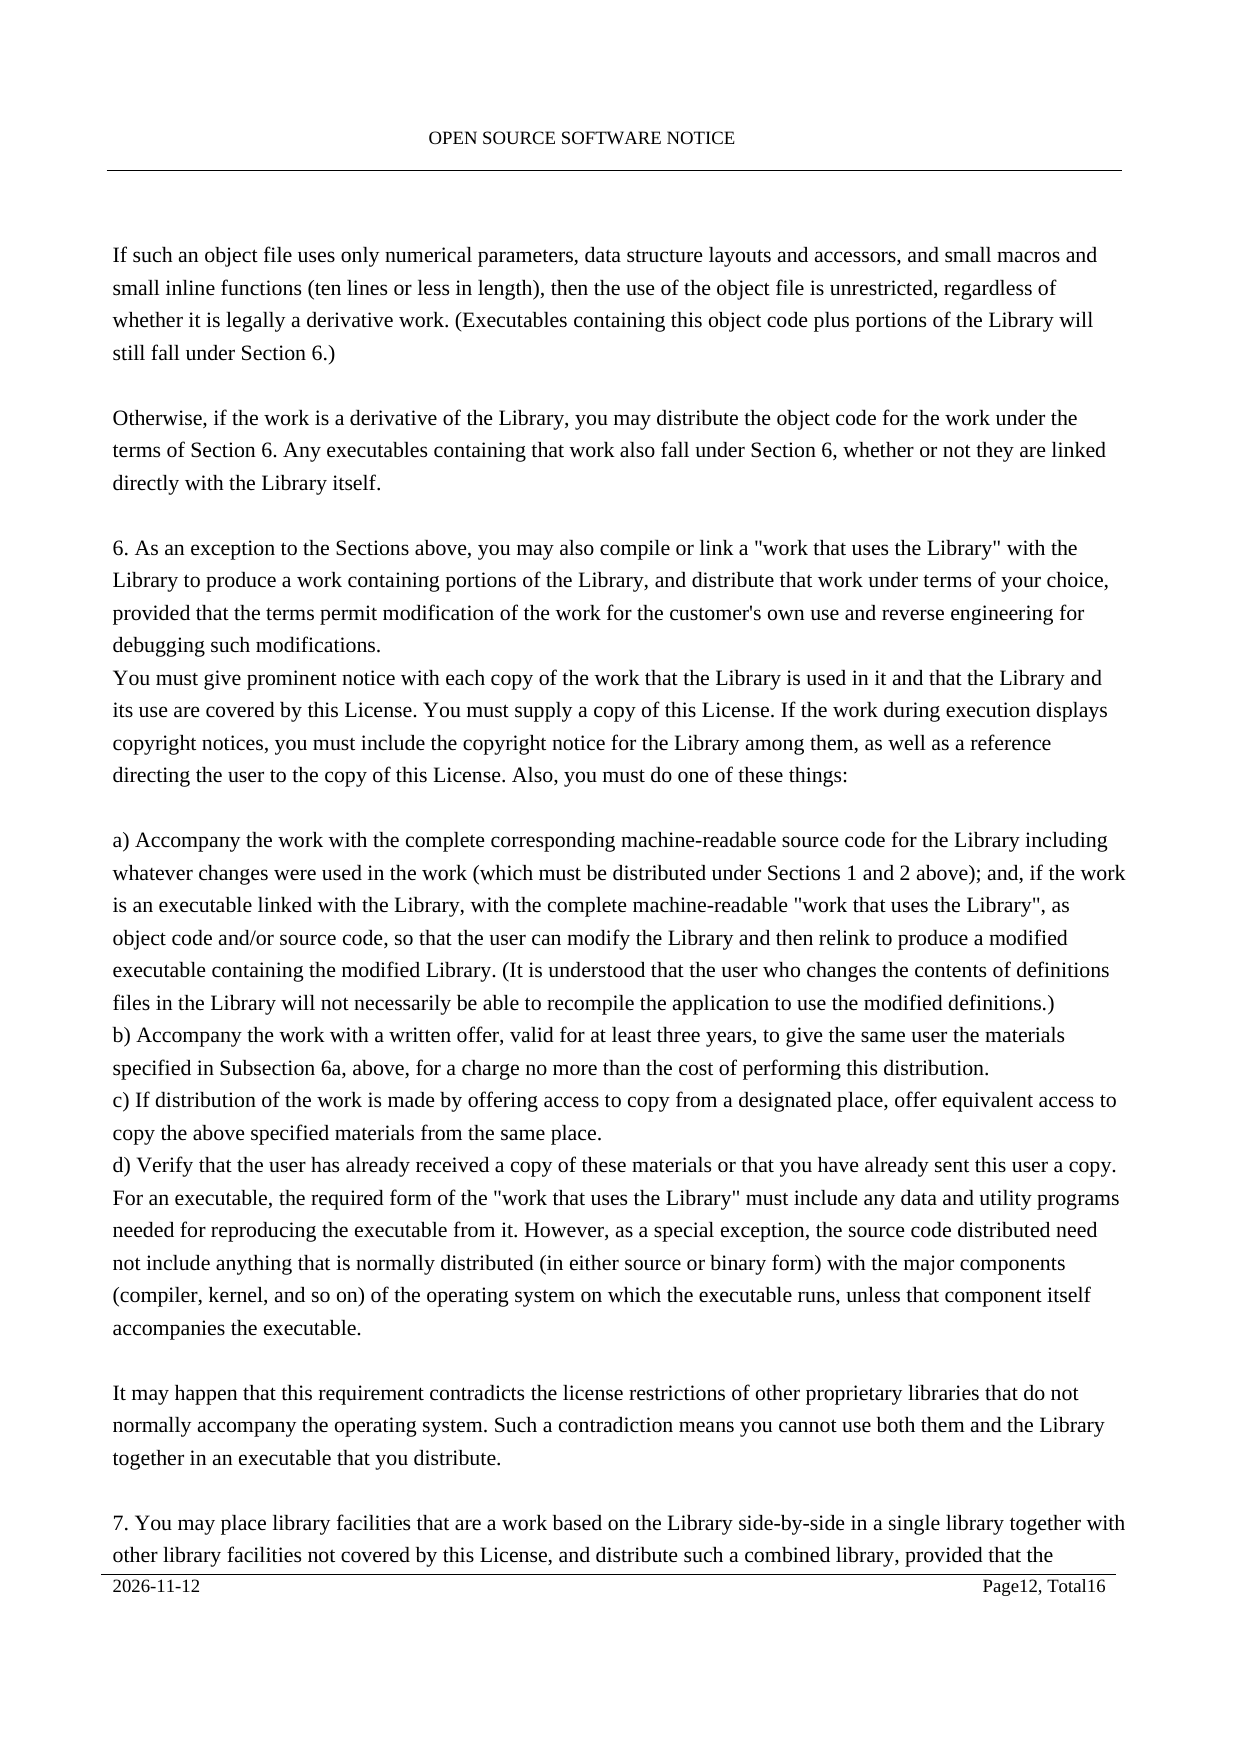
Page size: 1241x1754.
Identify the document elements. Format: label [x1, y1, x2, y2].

text [112, 206, 1128, 1571]
